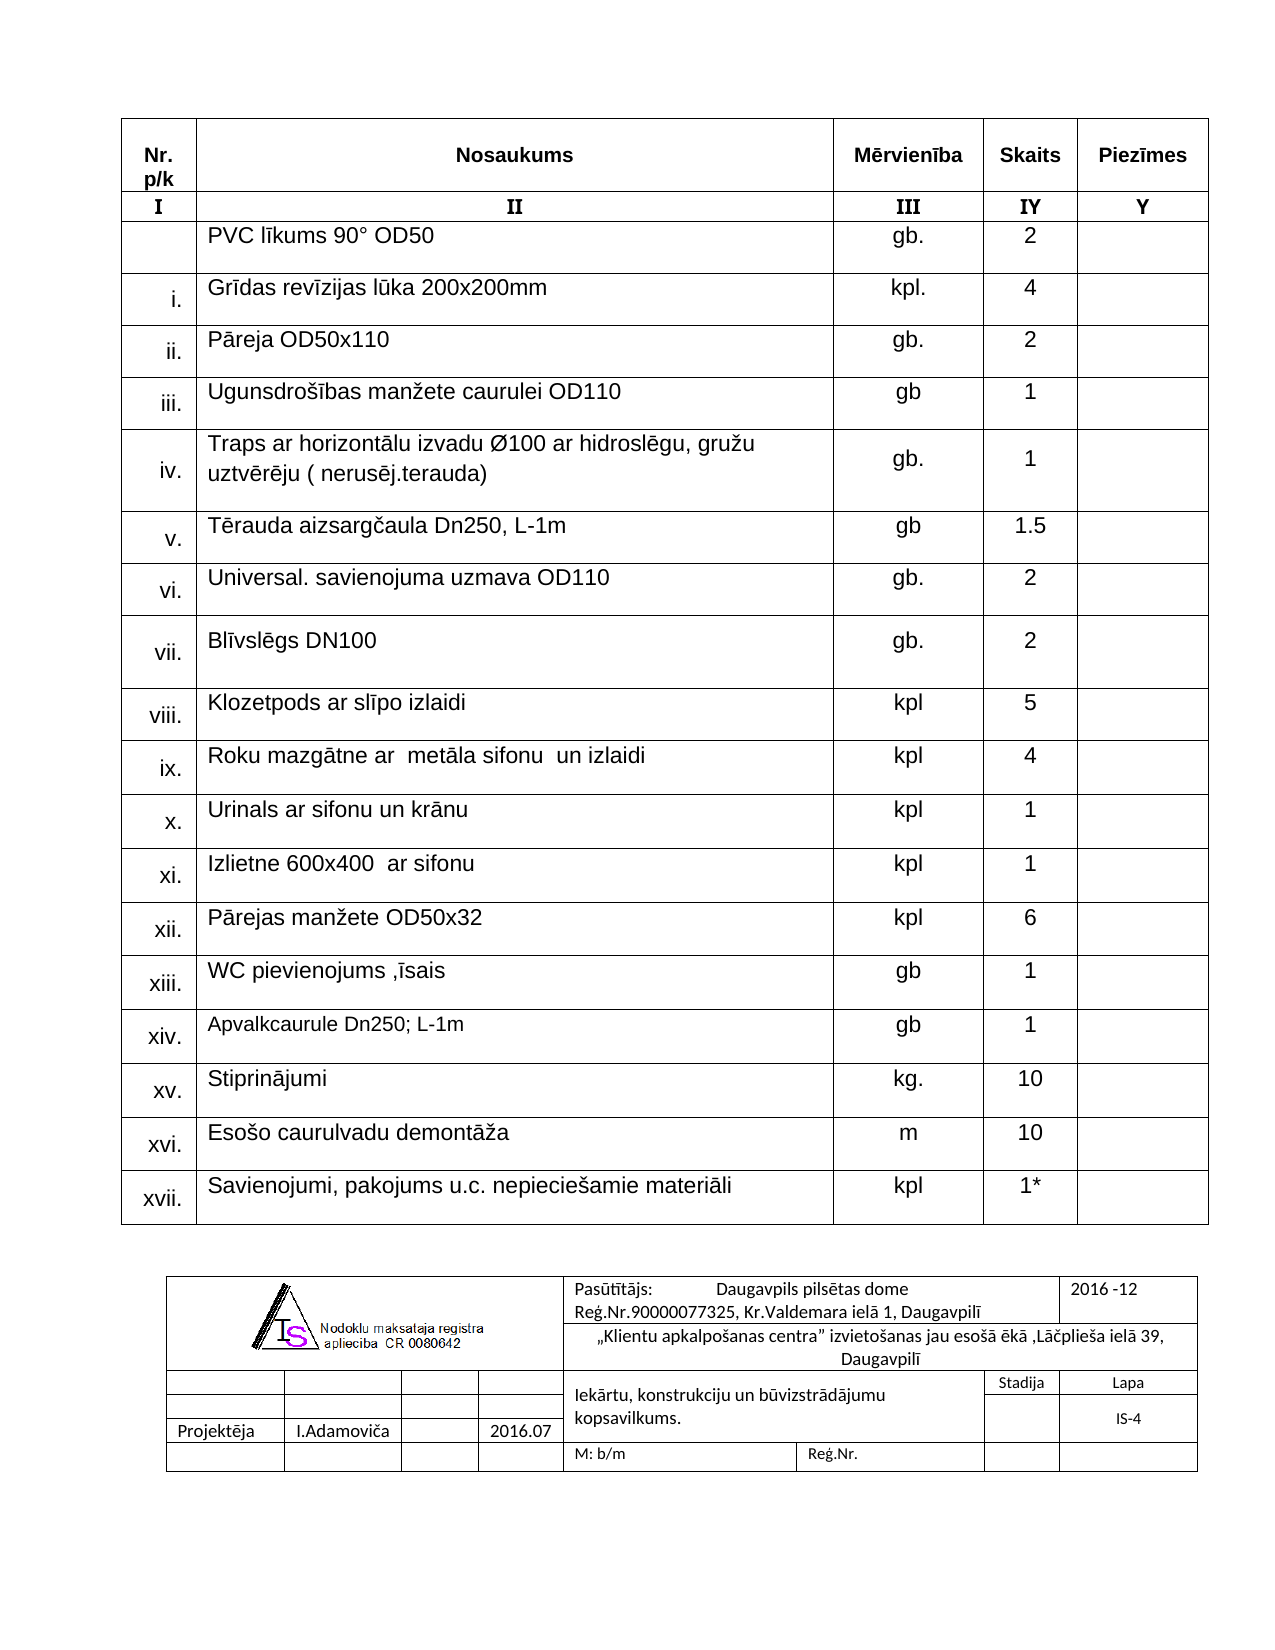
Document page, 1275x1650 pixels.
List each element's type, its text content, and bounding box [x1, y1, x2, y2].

table_cell M: b/m [564, 1443, 796, 1471]
table_cell gb. [834, 222, 983, 273]
table_cell [285, 1443, 401, 1471]
table_cell 1 [984, 1010, 1077, 1063]
table_cell Ugunsdrošības manžete caurulei OD110 [197, 378, 833, 429]
table_cell [479, 1395, 563, 1418]
table_cell [402, 1419, 478, 1442]
table_cell 1 [984, 795, 1077, 848]
table_cell [122, 903, 196, 955]
table_cell [122, 222, 196, 273]
table_cell Reģ.Nr. [797, 1443, 984, 1471]
table_cell Pārejas manžete OD50x32 [197, 903, 833, 955]
table_cell Stadija [985, 1371, 1059, 1394]
table_cell Klozetpods ar slīpo izlaidi [197, 689, 833, 740]
table_cell Urinals ar sifonu un krānu [197, 795, 833, 848]
table_cell gb. [834, 564, 983, 615]
table_cell kpl [834, 689, 983, 740]
table_cell II [197, 192, 833, 221]
table_cell [122, 1010, 196, 1063]
table_cell kpl [834, 1171, 983, 1224]
table_header Piezīmes [1078, 119, 1208, 191]
table_cell [985, 1443, 1059, 1471]
table_cell [1078, 956, 1208, 1009]
table_cell 4 [984, 741, 1077, 794]
table_cell Stiprinājumi [197, 1064, 833, 1117]
table_cell gb. [834, 430, 983, 511]
table_cell 10 [984, 1064, 1077, 1117]
table_cell „Klientu apkalpošanas centra” izvietošanas jau esošā ēkā ,Lāčplieša ielā 39, Daugavpilī [564, 1324, 1197, 1370]
table_cell [1078, 564, 1208, 615]
table_cell [285, 1395, 401, 1418]
table_cell Blīvslēgs DN100 [197, 616, 833, 688]
table_header Pasūtītājs: Daugavpils pilsētas dome Reģ.Nr.90000077325, Kr.Valdemara ielā 1, Daugavpilī [564, 1277, 1012, 1323]
table_cell Iekārtu, konstrukciju un būvizstrādājumu kopsavilkums. [564, 1371, 984, 1442]
table_cell [402, 1371, 478, 1394]
table_cell [1078, 378, 1208, 429]
table_cell [122, 1064, 196, 1117]
table_cell [167, 1395, 284, 1418]
table_cell 2016.07 [479, 1419, 563, 1442]
picture [240, 1277, 489, 1355]
table_cell [122, 378, 196, 429]
table_cell Izlietne 600x400 ar sifonu [197, 849, 833, 902]
table_cell kpl. [834, 274, 983, 325]
table_cell Apvalkcaurule Dn250; L-1m [197, 1010, 833, 1063]
table_cell Savienojumi, pakojums u.c. nepieciešamie materiāli [197, 1171, 833, 1224]
table_cell [167, 1443, 284, 1471]
table_cell 4 [122, 274, 196, 325]
table_cell [122, 849, 196, 902]
table_cell gb [834, 1010, 983, 1063]
table_cell 1* [984, 1171, 1077, 1224]
table_cell Traps ar horizontālu izvadu Ø100 ar hidroslēgu, gružu uztvērēju ( nerusēj.terauda) [197, 430, 833, 511]
table_cell 1 [984, 956, 1077, 1009]
table_header [1012, 1277, 1059, 1323]
table_cell [122, 430, 196, 511]
table_cell 2 [984, 326, 1077, 377]
table_cell 10 [984, 1118, 1077, 1170]
table_cell 5 [984, 689, 1077, 740]
table_cell kpl [834, 741, 983, 794]
table_cell kpl [834, 849, 983, 902]
table_cell kg. [834, 1064, 983, 1117]
table_cell gb. [834, 326, 983, 377]
table_cell [1078, 1118, 1208, 1170]
table_cell [479, 1371, 563, 1394]
table_cell [1078, 741, 1208, 794]
table_cell I [122, 192, 196, 221]
table_cell 2 [984, 564, 1077, 615]
table_cell [122, 616, 196, 688]
table_cell [122, 795, 196, 848]
table_cell [1078, 222, 1208, 273]
table_cell WC pievienojums ,īsais [197, 956, 833, 1009]
table_header Mērvienība [834, 119, 983, 191]
table_cell [122, 689, 196, 740]
table_cell [122, 564, 196, 615]
table_cell gb [834, 512, 983, 563]
table_cell IS-4 [1060, 1395, 1197, 1442]
table_cell [122, 956, 196, 1009]
table_cell [1078, 1064, 1208, 1117]
table_cell [1078, 689, 1208, 740]
table_cell [122, 326, 196, 377]
table_cell [1078, 903, 1208, 955]
table_cell [1078, 430, 1208, 511]
table_header Skaits [984, 119, 1077, 191]
table_cell 1 [984, 430, 1077, 511]
table_cell Grīdas revīzijas lūka 200x200mm [197, 274, 833, 325]
table_cell [1078, 274, 1208, 325]
table_cell 4 [984, 274, 1077, 325]
table_header Nr. p/k [122, 119, 196, 191]
table_cell [402, 1443, 478, 1471]
table_cell [1078, 1171, 1208, 1224]
table_cell gb. [834, 616, 983, 688]
table_cell [1060, 1443, 1197, 1471]
table_header [167, 1277, 563, 1370]
table_cell [1078, 1010, 1208, 1063]
table_cell gb [834, 378, 983, 429]
table_cell 1 [984, 378, 1077, 429]
table_cell IY [984, 192, 1077, 221]
table_cell [122, 512, 196, 563]
table_cell [122, 1118, 196, 1170]
table_cell [1078, 795, 1208, 848]
table_header Nosaukums [197, 119, 833, 191]
table_cell m [834, 1118, 983, 1170]
table_cell Y [1078, 192, 1208, 221]
table_cell [1078, 849, 1208, 902]
table_cell [122, 741, 196, 794]
table_cell Projektēja [167, 1419, 284, 1442]
table_cell [1078, 616, 1208, 688]
table_cell I.Adamoviča [285, 1419, 401, 1442]
table_cell 1.5 [984, 512, 1077, 563]
table_cell [122, 1171, 196, 1224]
table_header 2016 -12 [1060, 1277, 1197, 1323]
table_cell Roku mazgātne ar metāla sifonu un izlaidi [197, 741, 833, 794]
table_cell Pāreja OD50x110 [197, 326, 833, 377]
table_cell Universal. savienojuma uzmava OD110 [197, 564, 833, 615]
table_cell [1078, 326, 1208, 377]
table_cell [479, 1443, 563, 1471]
table_cell 2 [984, 222, 1077, 273]
table_cell 1 [984, 849, 1077, 902]
table_cell 6 [984, 903, 1077, 955]
table_cell Tērauda aizsargčaula Dn250, L-1m [197, 512, 833, 563]
table_cell III [834, 192, 983, 221]
table_cell Lapa [1060, 1371, 1197, 1394]
table_cell PVC līkums 90° OD50 [197, 222, 833, 273]
table_cell 2 [984, 616, 1077, 688]
table_cell [285, 1371, 401, 1394]
table_cell [402, 1395, 478, 1418]
table_cell Esošo caurulvadu demontāža [197, 1118, 833, 1170]
table_cell [985, 1395, 1059, 1442]
table_cell [167, 1371, 284, 1394]
table_cell kpl [834, 795, 983, 848]
table_cell gb [834, 956, 983, 1009]
table_cell kpl [834, 903, 983, 955]
table_cell [1078, 512, 1208, 563]
